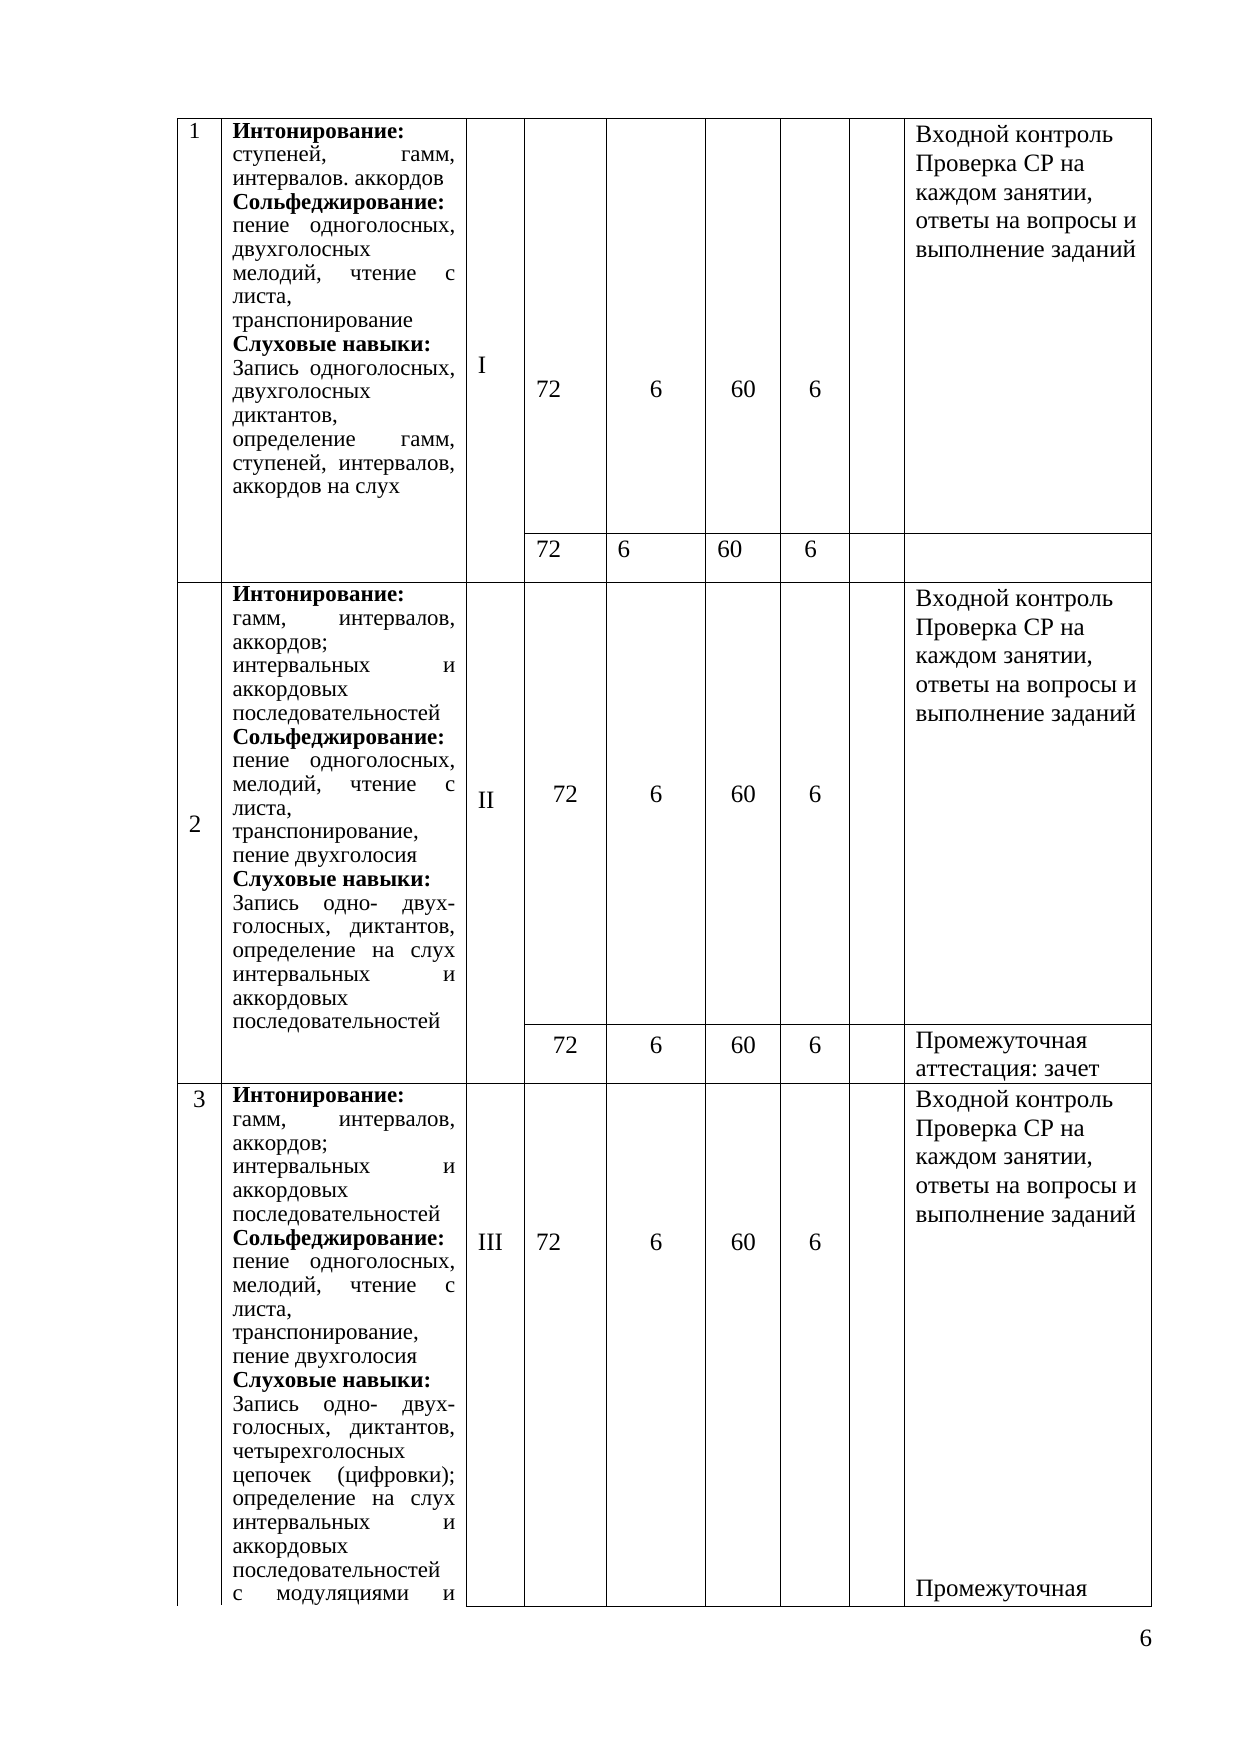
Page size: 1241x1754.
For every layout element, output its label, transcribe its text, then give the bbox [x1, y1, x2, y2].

table_cell 72 [525, 119, 606, 533]
table_cell 6 [607, 534, 705, 582]
table_cell 6 [781, 1025, 849, 1083]
table_cell 60 [706, 534, 780, 582]
table_cell [850, 1084, 904, 1606]
table_cell Промежуточная аттестация: зачет [905, 1025, 1151, 1083]
table_cell Интонирование: гамм, интервалов, аккордов; интервальных и аккордовых последовательностей Сольфеджирование: пение одноголосных, мелодий, чтение с листа, транспонирование, пение двухголосия Слуховые навыки: Запись одно- двух-голосных, диктантов, определение на слух интервальных и аккордовых последовательностей [222, 583, 466, 1083]
table_cell 60 [706, 1025, 780, 1083]
table_cell 72 [525, 1025, 606, 1083]
table_cell 2 [178, 583, 221, 1083]
table_cell 72 [525, 1084, 606, 1606]
table_cell I [467, 119, 524, 582]
table_cell III [467, 1084, 524, 1606]
table_cell Входной контроль Проверка СР на каждом занятии, ответы на вопросы и выполнение заданий [905, 119, 1151, 533]
table_cell [850, 119, 904, 533]
table_cell Входной контроль Проверка СР на каждом занятии, ответы на вопросы и выполнение заданий [905, 583, 1151, 1024]
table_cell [221, 1084, 466, 1606]
table_cell II [467, 583, 524, 1083]
table_cell 6 [607, 583, 705, 1024]
table_cell 60 [706, 1084, 780, 1606]
table_cell 1 [178, 119, 221, 582]
table_cell 6 [781, 1084, 849, 1606]
table_cell [850, 1025, 904, 1083]
table_cell 6 [781, 119, 849, 533]
table_cell Интонирование: ступеней, гамм, интервалов. аккордов Сольфеджирование: пение одноголосных, двухголосных мелодий, чтение с листа, транспонирование Слуховые навыки: Запись одноголосных, двухголосных диктантов, определение гамм, ступеней, интервалов, аккордов на слух [222, 119, 466, 582]
table_cell 6 [781, 534, 849, 582]
table_cell 3 [178, 1084, 221, 1606]
table_cell [850, 534, 904, 582]
table_cell [905, 534, 1151, 582]
table_cell 6 [607, 1084, 705, 1606]
table_cell 6 [607, 1025, 705, 1083]
table_cell 60 [706, 119, 780, 533]
table_cell 72 [525, 534, 606, 582]
table_cell 60 [706, 583, 780, 1024]
table_cell 6 [607, 119, 705, 533]
table_cell [850, 583, 904, 1024]
table_cell 6 [781, 583, 849, 1024]
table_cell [905, 1084, 1151, 1606]
table_cell 72 [525, 583, 606, 1024]
